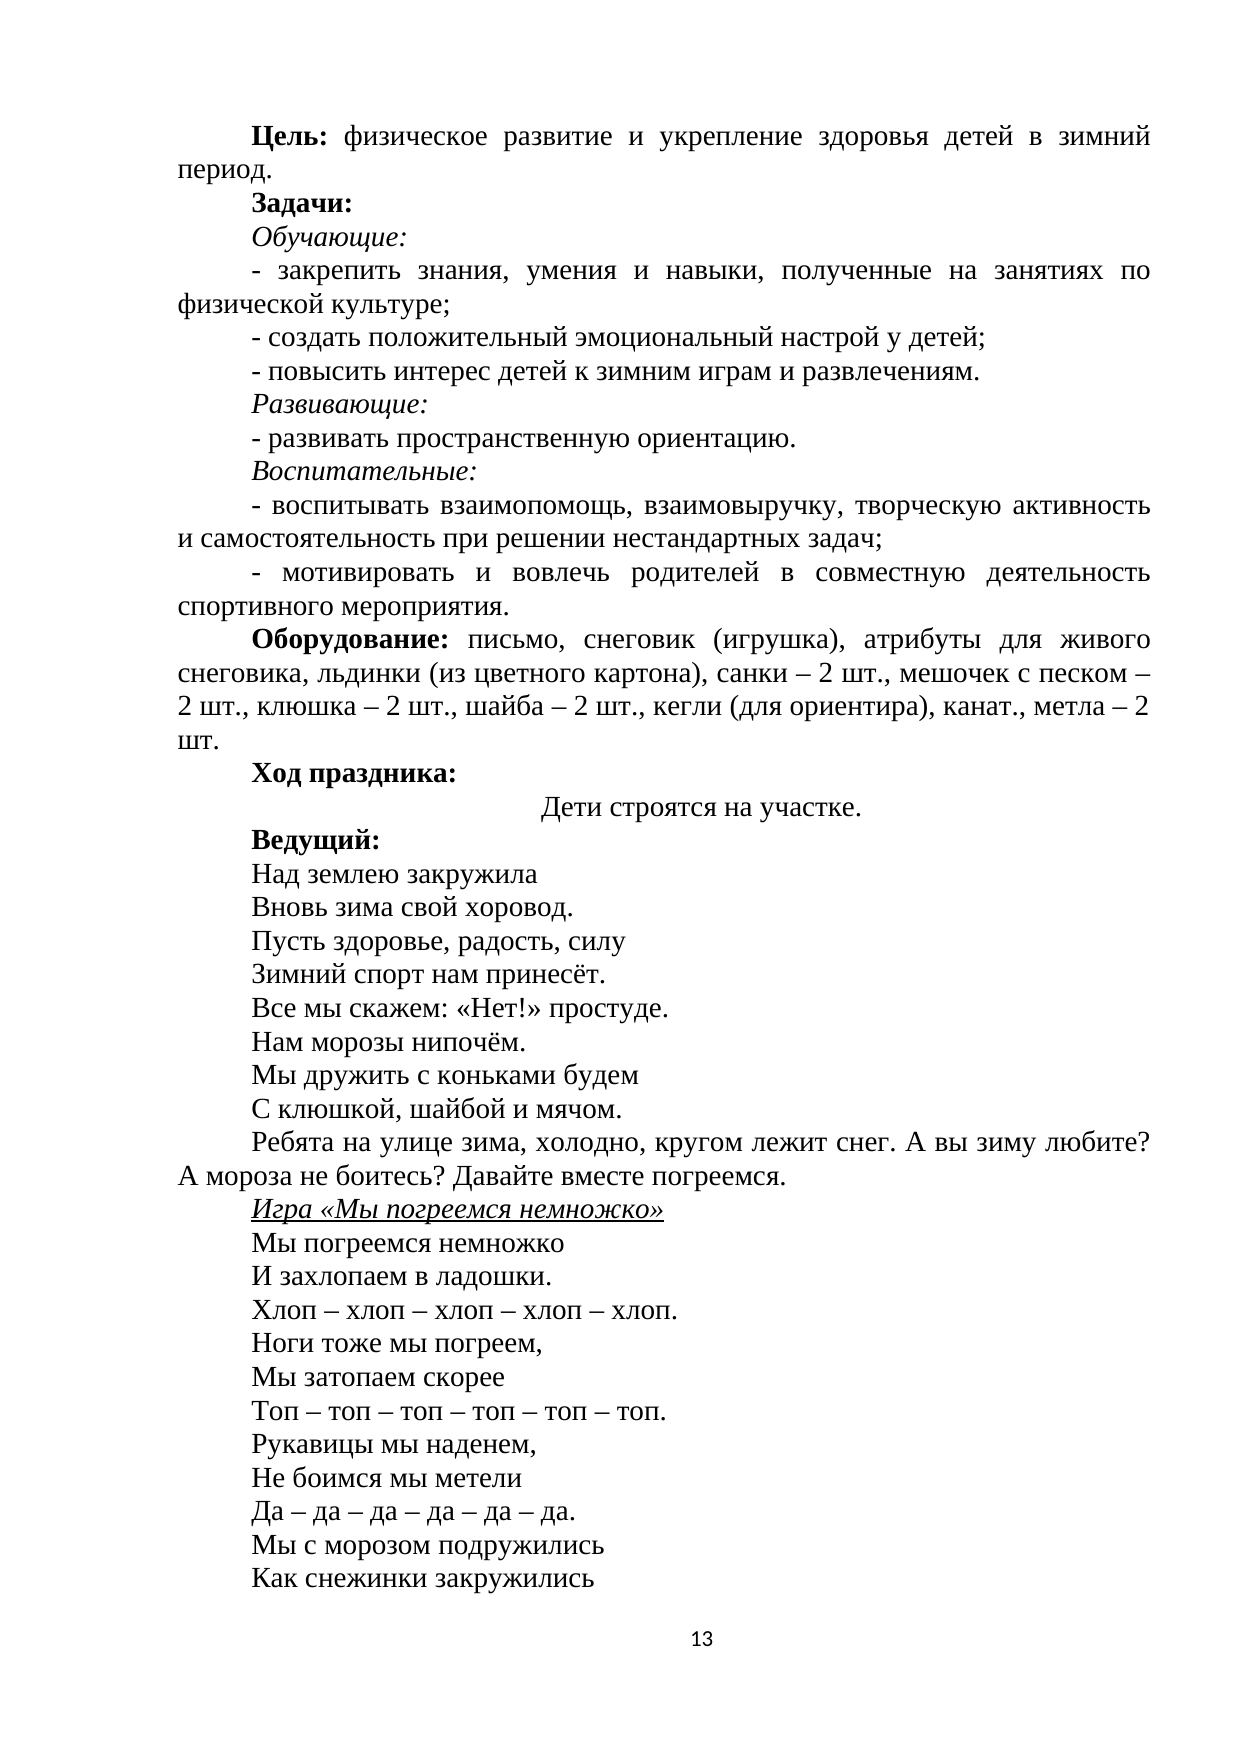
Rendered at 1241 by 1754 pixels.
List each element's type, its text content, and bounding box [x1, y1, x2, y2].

text Пусть здоровье, радость, силу [177, 923, 1152, 957]
text Ход праздника: [177, 755, 1152, 789]
text Вновь зима свой хоровод. [177, 889, 1152, 923]
text Топ – топ – топ – топ – топ – топ. [177, 1393, 1152, 1426]
text Развивающие: [177, 386, 1152, 420]
text Над землею закружила [177, 856, 1152, 889]
text - закрепить знания, умения и навыки, полученные на занятиях по физической культуре; [177, 252, 1152, 319]
text Зимний спорт нам принесёт. [177, 957, 1152, 990]
text С клюшкой, шайбой и мячом. [177, 1091, 1152, 1124]
text Задачи: [177, 185, 1152, 219]
text Хлоп – хлоп – хлоп – хлоп – хлоп. [177, 1292, 1152, 1326]
text Да – да – да – да – да – да. [177, 1493, 1152, 1527]
text - воспитывать взаимопомощь, взаимовыручку, творческую активность и самостоятельность при решении нестандартных задач; [177, 487, 1152, 554]
text - мотивировать и вовлечь родителей в совместную деятельность спортивного мероприятия. [177, 554, 1152, 621]
text Рукавицы мы наденем, [177, 1426, 1152, 1460]
text Как снежинки закружились [177, 1560, 1152, 1594]
text Мы с морозом подружились [177, 1527, 1152, 1560]
text - создать положительный эмоциональный настрой у детей; [177, 319, 1152, 353]
text Не боимся мы метели [177, 1460, 1152, 1493]
text Обучающие: [177, 219, 1152, 252]
text Мы затопаем скорее [177, 1359, 1152, 1393]
text Цель: физическое развитие и укрепление здоровья детей в зимний период. [177, 118, 1152, 185]
text И захлопаем в ладошки. [177, 1258, 1152, 1292]
text Все мы скажем: «Нет!» простуде. [177, 990, 1152, 1024]
text - повысить интерес детей к зимним играм и развлечениям. [177, 353, 1152, 386]
text Ноги тоже мы погреем, [177, 1326, 1152, 1359]
text Мы дружить с коньками будем [177, 1057, 1152, 1091]
text Воспитательные: [177, 453, 1152, 487]
text Игра «Мы погреемся немножко» [177, 1191, 1152, 1225]
text Дети строятся на участке. [177, 789, 1152, 822]
text Нам морозы нипочём. [177, 1024, 1152, 1057]
text Мы погреемся немножко [177, 1225, 1152, 1258]
text Оборудование: письмо, снеговик (игрушка), атрибуты для живого снеговика, льдинки (из цветного картона), санки – 2 шт., мешочек с песком – 2 шт., клюшка – 2 шт., шайба – 2 шт., кегли (для ориентира), канат., метла – 2 шт. [177, 621, 1152, 755]
text Ведущий: [177, 822, 1152, 856]
text Ребята на улице зима, холодно, кругом лежит снег. А вы зиму любите? А мороза не боитесь? Давайте вместе погреемся. [177, 1124, 1152, 1191]
text - развивать пространственную ориентацию. [177, 420, 1152, 453]
